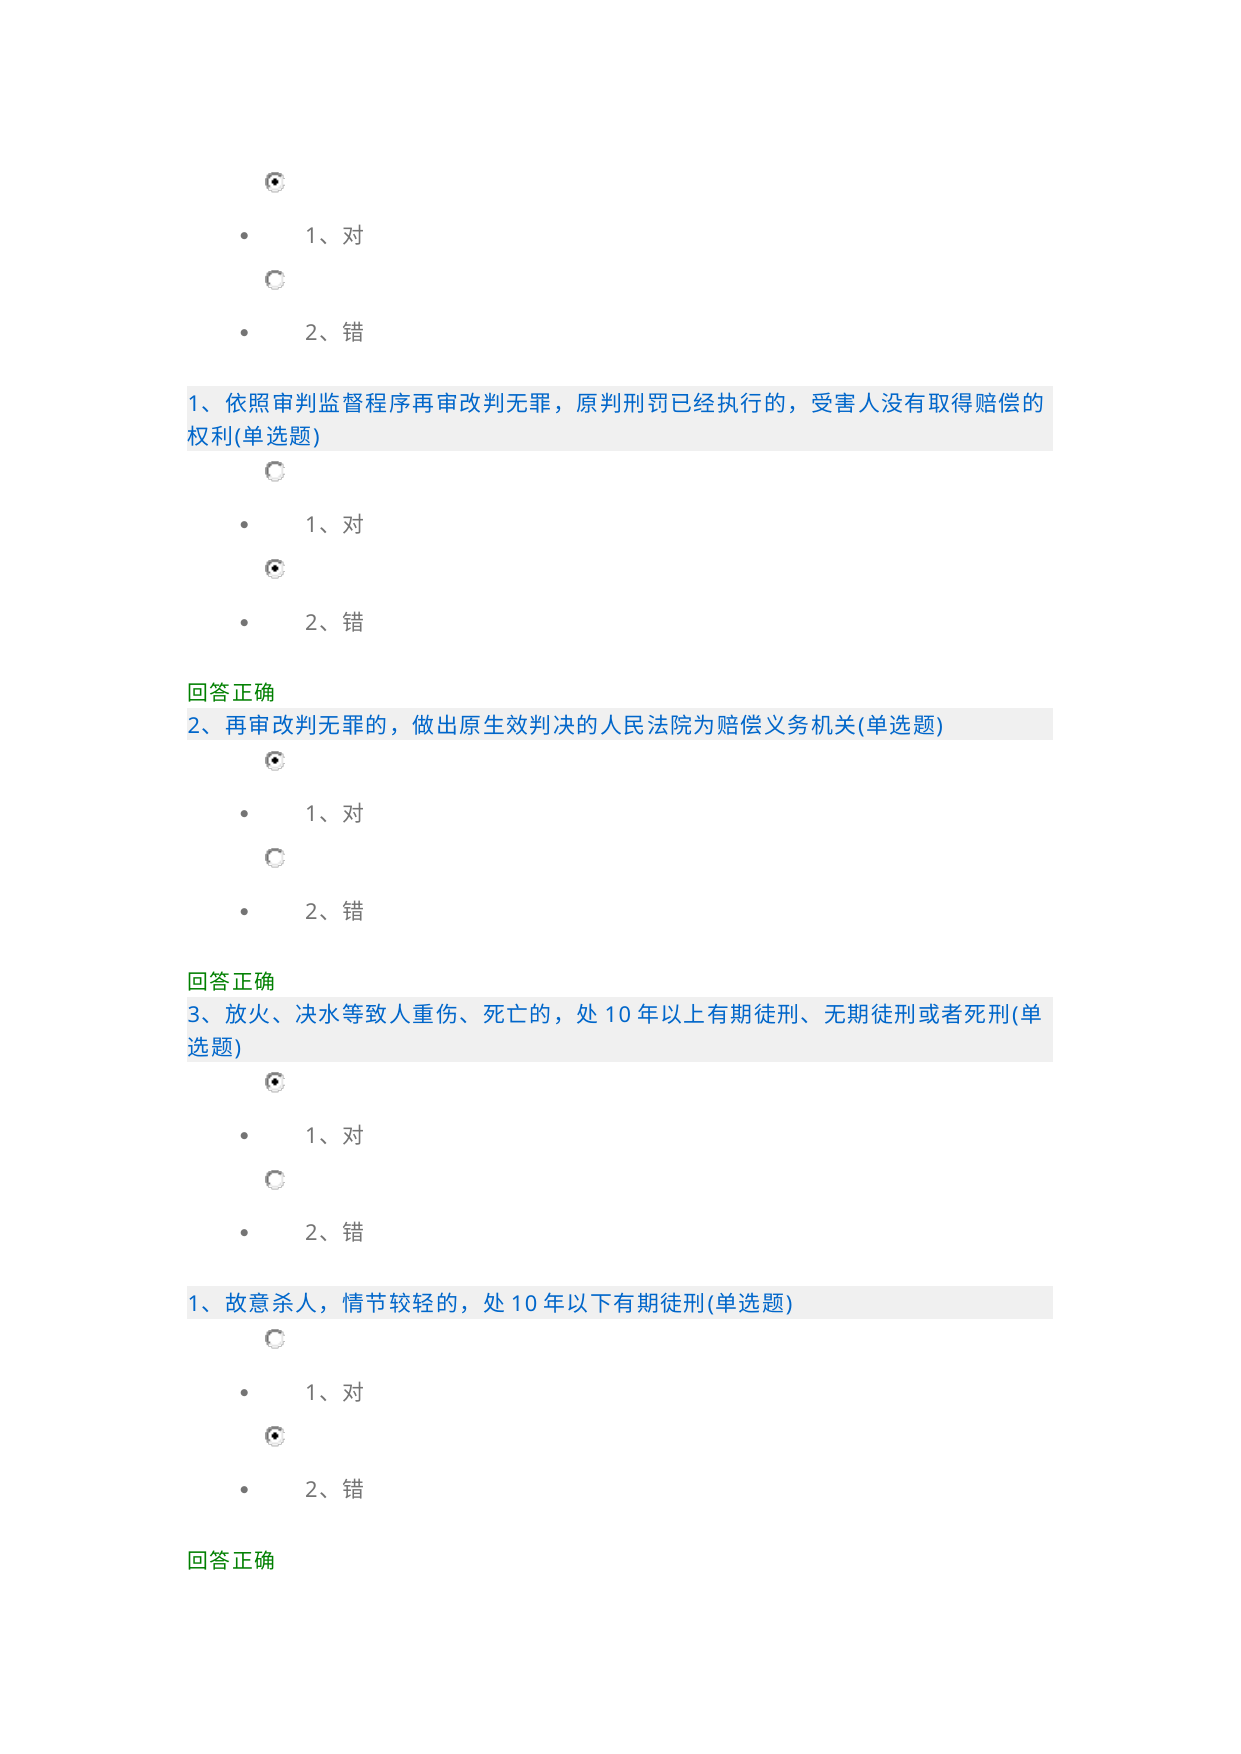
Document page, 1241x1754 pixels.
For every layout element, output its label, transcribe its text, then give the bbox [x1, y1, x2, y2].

text 回答正确 [187, 1543, 1053, 1575]
list 1、对 [241, 451, 1053, 549]
list 2、错 [241, 1416, 1053, 1514]
text 回答正确 [187, 675, 1053, 708]
list 2、错 [241, 838, 1053, 935]
list 2、错 [241, 1159, 1053, 1257]
list 2、错 [241, 549, 1053, 646]
text 3、放火、决水等致人重伤、死亡的，处10年以上有期徒刑、无期徒刑或者死刑(单选题) [187, 997, 1053, 1062]
list 1、对 [241, 1319, 1053, 1416]
list 1、对 [241, 162, 1053, 259]
list 1、对 [241, 740, 1053, 838]
text 回答正确 [187, 964, 1053, 997]
text 2、再审改判无罪的，做出原生效判决的人民法院为赔偿义务机关(单选题) [187, 708, 1053, 740]
text 1、故意杀人，情节较轻的，处10年以下有期徒刑(单选题) [187, 1286, 1053, 1319]
list 1、对 [241, 1062, 1053, 1159]
list 2、错 [241, 259, 1053, 357]
text 1、依照审判监督程序再审改判无罪，原判刑罚已经执行的，受害人没有取得赔偿的权利(单选题) [187, 386, 1053, 451]
